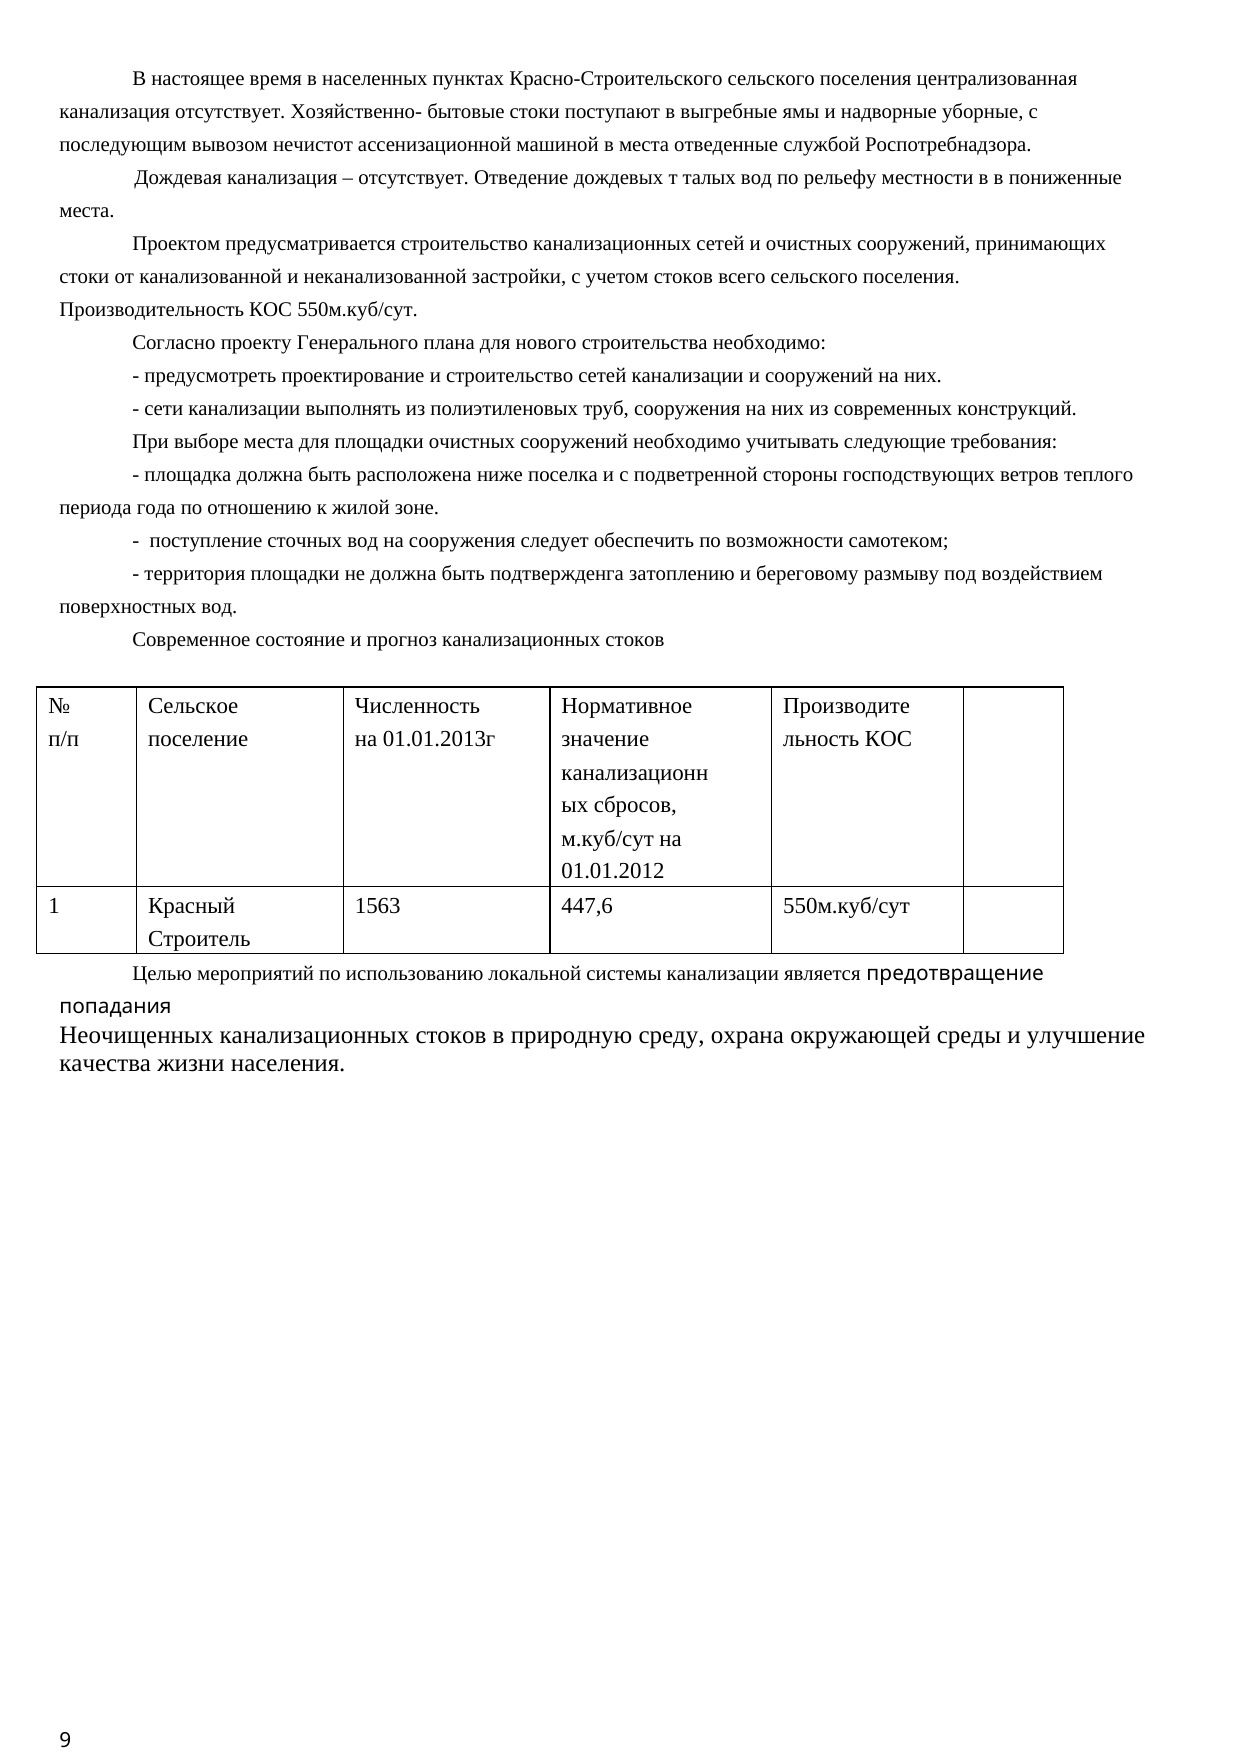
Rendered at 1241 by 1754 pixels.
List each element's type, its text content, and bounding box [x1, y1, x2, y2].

text Дождевая канализация – отсутствует. Отведение дождевых т талых вод по рельефу местности в в пониженные места. [59, 158, 1142, 224]
text - сети канализации выполнять из полиэтиленовых труб, сооружения на них из современных конструкций. [59, 389, 1142, 422]
table_header Нормативное значение канализационных сбросов, м.куб/сут на 01.01.2012 [551, 688, 771, 886]
table_cell 1 [37, 887, 136, 953]
table_header № п/п [37, 688, 136, 886]
text Целью мероприятий по использованию локальной системы канализации является предотвращение попадания [59, 954, 1142, 1020]
text - предусмотреть проектирование и строительство сетей канализации и сооружений на них. [59, 356, 1142, 389]
table_cell Красный Строитель [137, 887, 343, 953]
text - территория площадки не должна быть подтвержденга затоплению и береговому размыву под воздействием поверхностных вод. [59, 554, 1142, 620]
table_header Сельское поселение [137, 688, 343, 886]
text Неочищенных канализационных стоков в природную среду, охрана окружающей среды и улучшение качества жизни населения. [59, 1020, 1181, 1077]
text Согласно проекту Генерального плана для нового строительства необходимо: [59, 323, 1142, 356]
table_header Производительность КОС [772, 688, 963, 886]
text - поступление сточных вод на сооружения следует обеспечить по возможности самотеком; [59, 521, 1142, 554]
text Проектом предусматривается строительство канализационных сетей и очистных сооружений, принимающих стоки от канализованной и неканализованной застройки, с учетом стоков всего сельского поселения. Производительность КОС 550м.куб/сут. [59, 224, 1142, 323]
text В настоящее время в населенных пунктах Красно-Строительского сельского поселения централизованная канализация отсутствует. Хозяйственно- бытовые стоки поступают в выгребные ямы и надворные уборные, с последующим вывозом нечистот ассенизационной машиной в места отведенные службой Роспотребнадзора. [59, 59, 1142, 158]
text При выборе места для площадки очистных сооружений необходимо учитывать следующие требования: [59, 422, 1142, 455]
table_cell [964, 887, 1063, 953]
text - площадка должна быть расположена ниже поселка и с подветренной стороны господствующих ветров теплого периода года по отношению к жилой зоне. [59, 455, 1142, 521]
table_cell 550м.куб/сут [772, 887, 963, 953]
table_header [964, 688, 1063, 886]
table_cell 1563 [344, 887, 549, 953]
table_header Численность на 01.01.2013г [344, 688, 549, 886]
table_cell 447,6 [551, 887, 771, 953]
text Современное состояние и прогноз канализационных стоков [59, 620, 1142, 653]
